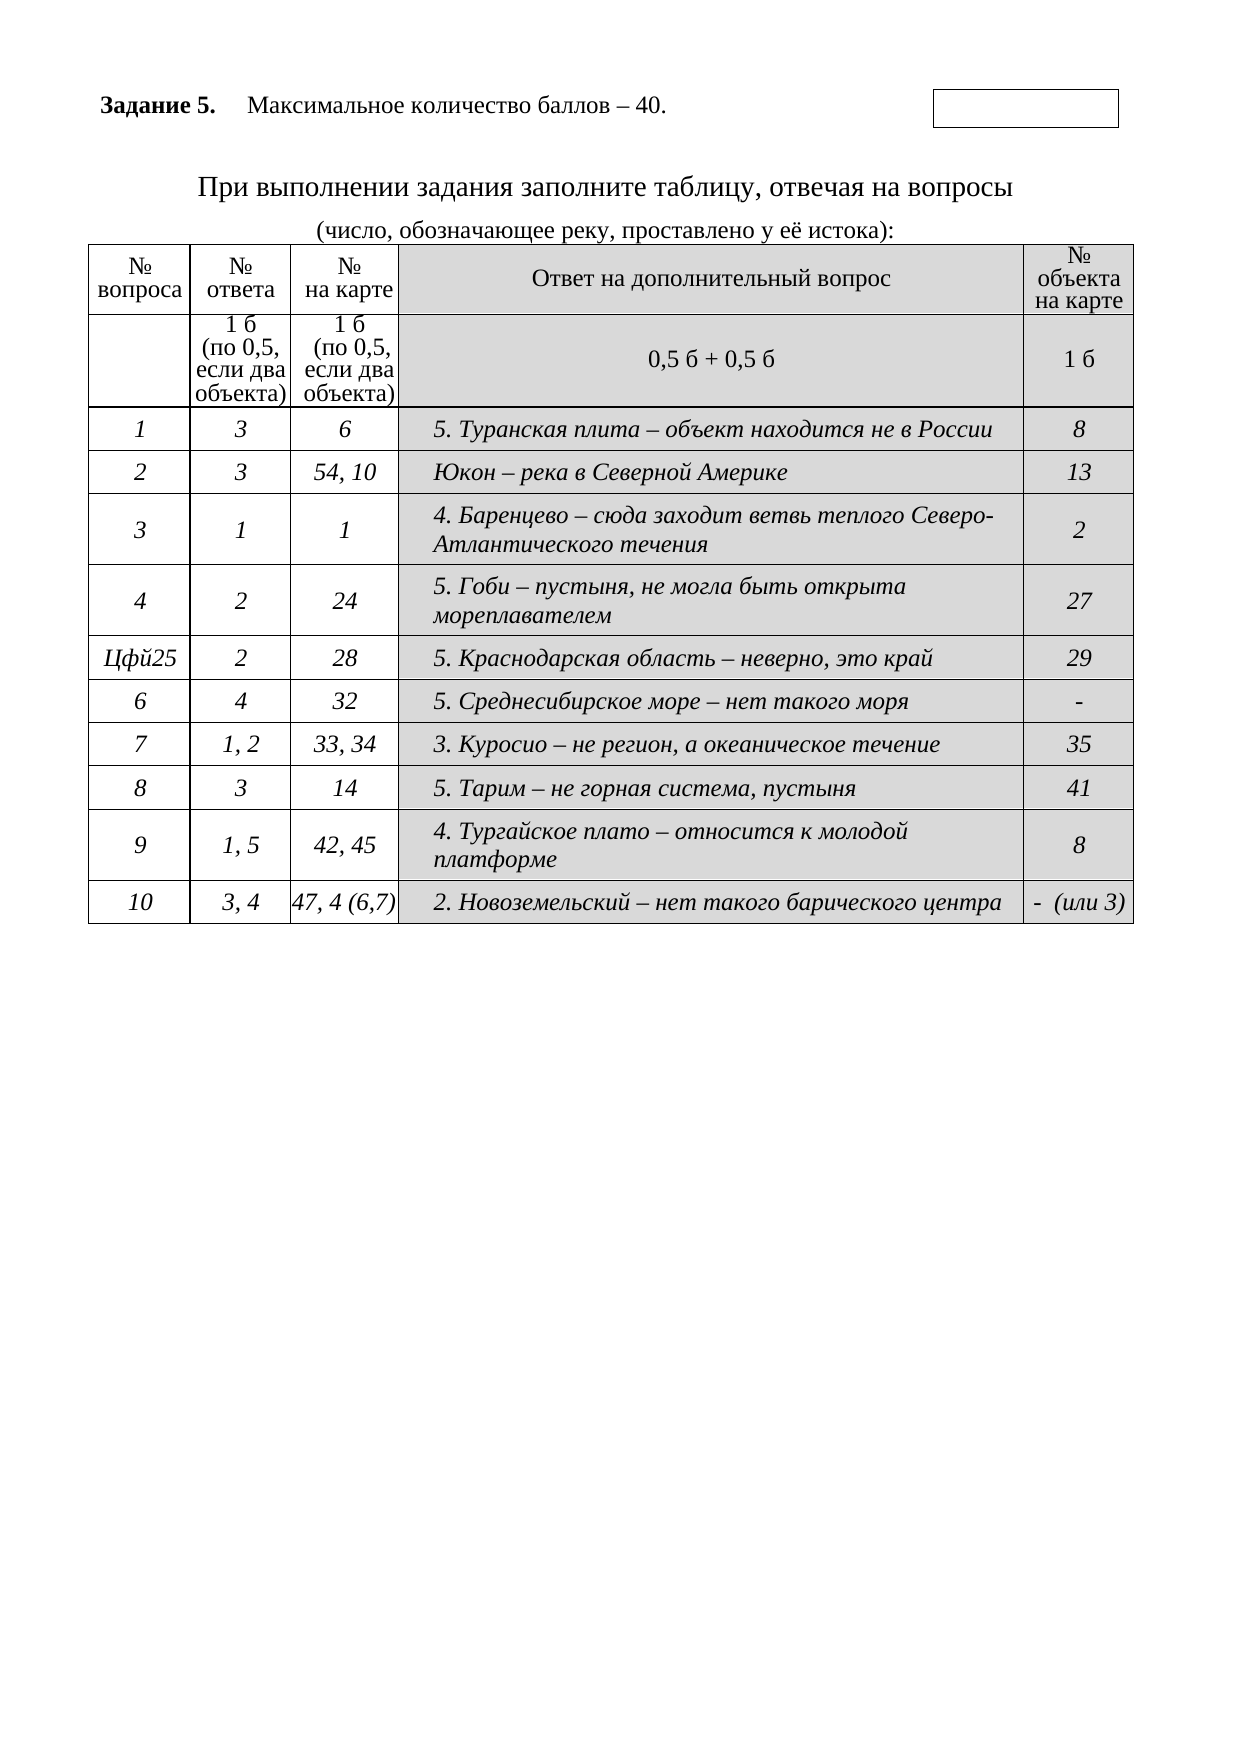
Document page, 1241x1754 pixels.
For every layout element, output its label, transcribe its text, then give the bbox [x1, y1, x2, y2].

table_cell 6 [291, 408, 398, 450]
table_cell 4. Тургайское плато – относится к молодой платформе [399, 810, 1023, 879]
table_cell 3 [191, 451, 290, 493]
table_cell 32 [291, 680, 398, 722]
table_cell 6 [89, 680, 189, 722]
table_cell 4 [191, 680, 290, 722]
table_cell 2 [1024, 494, 1133, 564]
table_cell Юкон – река в Северной Америке [399, 451, 1023, 493]
table_cell 35 [1024, 723, 1133, 765]
table_cell 8 [1024, 408, 1133, 450]
table_cell 3, 4 [191, 881, 290, 923]
table_header № объекта на карте [1024, 245, 1133, 313]
text При выполнении задания заполните таблицу, отвечая на вопросы [89, 169, 1122, 202]
table_cell 2 [191, 565, 290, 635]
table_cell 3 [89, 494, 189, 564]
table_cell 1 б (по 0,5, если два объекта) [191, 315, 290, 406]
table_cell 8 [1024, 810, 1133, 879]
table_cell 1 б [1024, 315, 1133, 406]
table_cell 5. Гоби – пустыня, не могла быть открыта мореплавателем [399, 565, 1023, 635]
table_cell 27 [1024, 565, 1133, 635]
table_cell 13 [1024, 451, 1133, 493]
table_cell 7 [89, 723, 189, 765]
table_cell Цфй25 [89, 636, 189, 678]
table_cell 28 [291, 636, 398, 678]
table_cell 14 [291, 766, 398, 808]
table_cell 10 [89, 881, 189, 923]
table_header № вопроса [89, 245, 189, 313]
table_cell 2. Новоземельский – нет такого барического центра [399, 881, 1023, 923]
table_cell 5. Туранская плита – объект находится не в России [399, 408, 1023, 450]
table_cell 24 [291, 565, 398, 635]
table_header № на карте [291, 245, 398, 313]
table_header Ответ на дополнительный вопрос [399, 245, 1023, 313]
table_cell 1 [291, 494, 398, 564]
table_cell 29 [1024, 636, 1133, 678]
table_cell 2 [89, 451, 189, 493]
text (число, обозначающее реку, проставлено у её истока): [89, 215, 1122, 244]
table_cell 47, 4 (6,7) [291, 881, 398, 923]
table_header Максимальное количество баллов – 40. [236, 89, 933, 127]
table_cell 8 [89, 766, 189, 808]
table_cell 4 [89, 565, 189, 635]
table_header Задание 5. [89, 89, 236, 127]
table_header [934, 90, 1118, 127]
table_cell 1, 2 [191, 723, 290, 765]
table_cell 33, 34 [291, 723, 398, 765]
table_cell 5. Тарим – не горная система, пустыня [399, 766, 1023, 808]
table_cell 5. Краснодарская область – неверно, это край [399, 636, 1023, 678]
table_cell 4. Баренцево – сюда заходит ветвь теплого Северо-Атлантического течения [399, 494, 1023, 564]
table_header № ответа [191, 245, 290, 313]
table_cell 0,5 б + 0,5 б [399, 315, 1023, 406]
table_cell 3 [191, 766, 290, 808]
table_cell 1 [191, 494, 290, 564]
table_cell 54, 10 [291, 451, 398, 493]
table_cell 41 [1024, 766, 1133, 808]
table_cell 9 [89, 810, 189, 879]
table_cell 3. Куросио – не регион, а океаническое течение [399, 723, 1023, 765]
table_cell 5. Среднесибирское море – нет такого моря [399, 680, 1023, 722]
table_cell 42, 45 [291, 810, 398, 879]
table_cell [89, 315, 189, 406]
table_cell 2 [191, 636, 290, 678]
table_cell 1 [89, 408, 189, 450]
table_cell 1, 5 [191, 810, 290, 879]
table_cell - (или 3) [1024, 881, 1133, 923]
table_cell 3 [191, 408, 290, 450]
table_cell 1 б (по 0,5, если два объекта) [291, 315, 398, 406]
table_cell - [1024, 680, 1133, 722]
